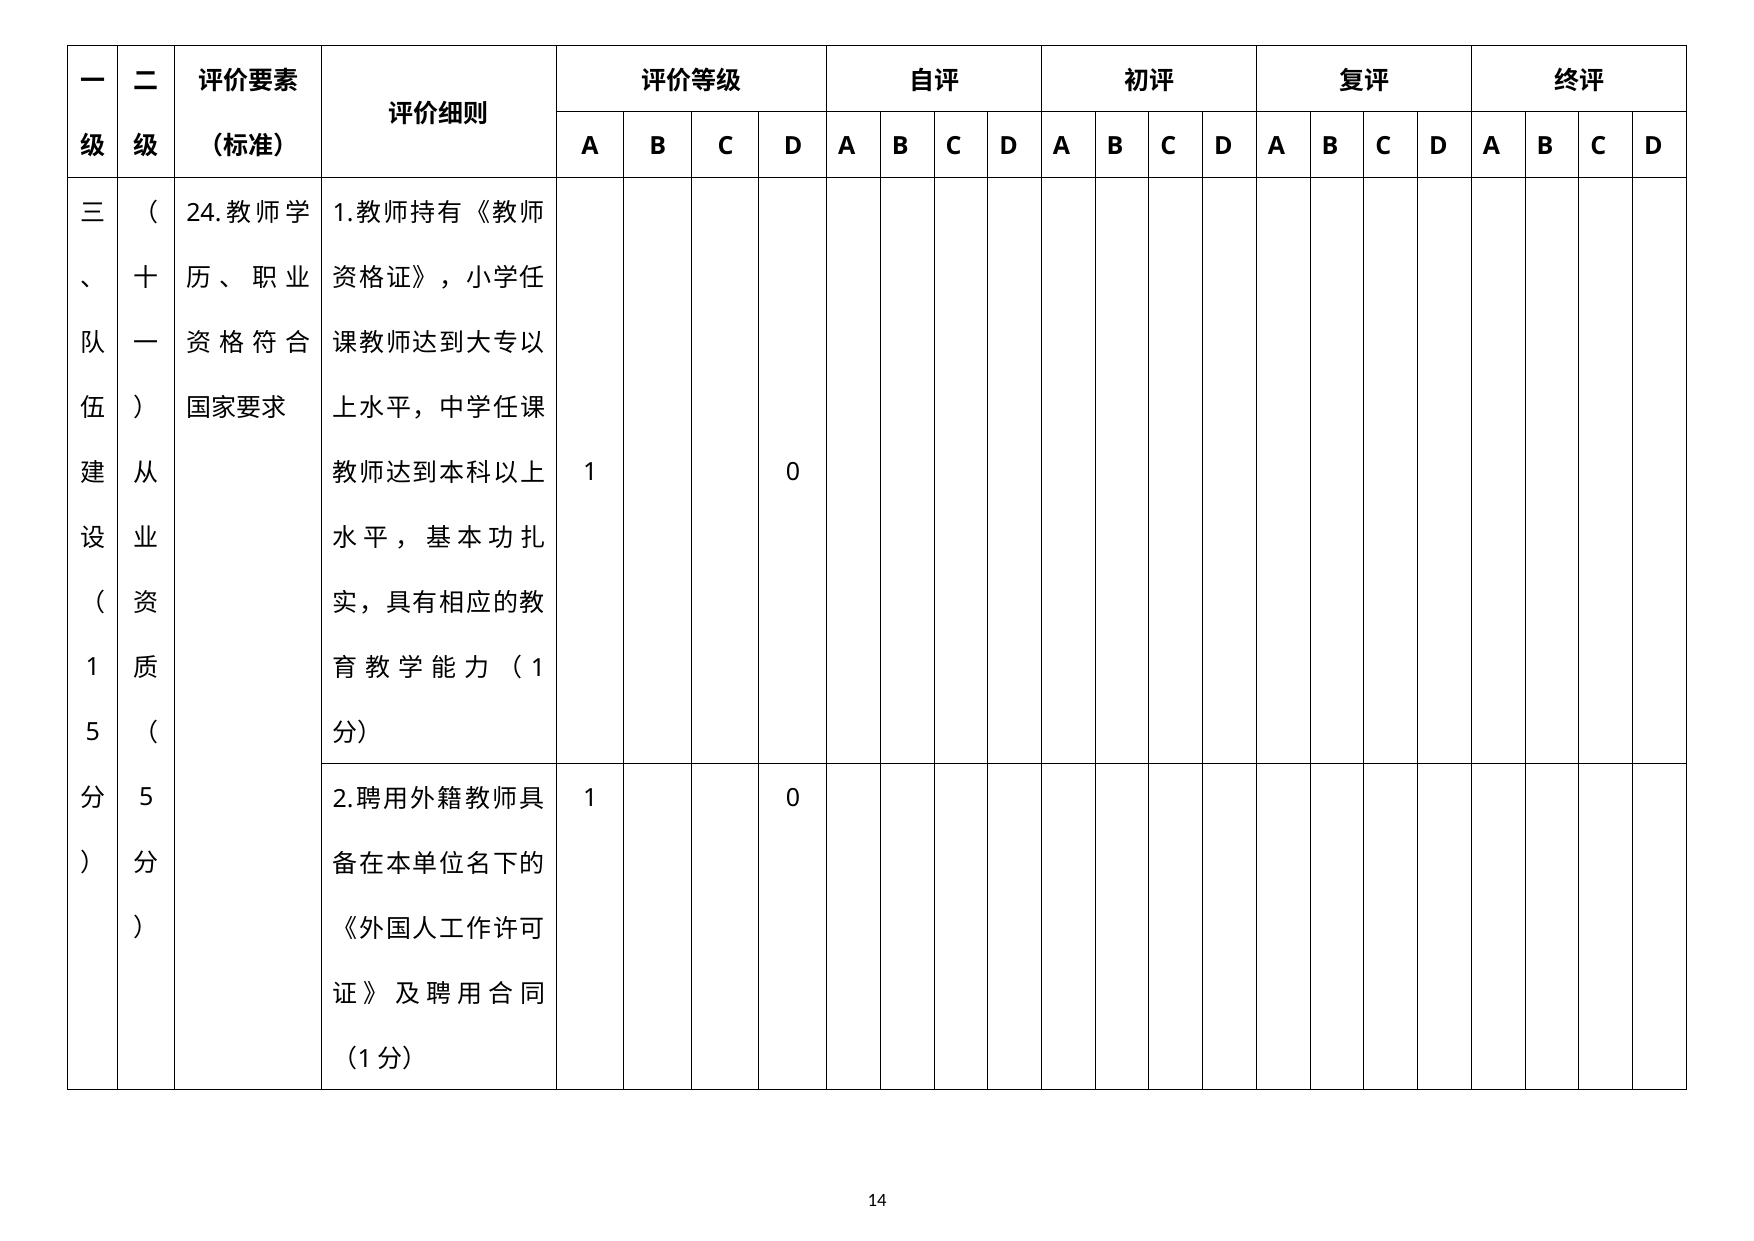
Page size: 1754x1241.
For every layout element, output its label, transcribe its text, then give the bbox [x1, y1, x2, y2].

table_cell C [692, 112, 758, 177]
table_cell 1 [557, 764, 623, 1089]
table_cell [1042, 764, 1095, 1089]
table_cell 2.聘用外籍教师具备在本单位名下的《外国人工作许可证》及聘用合同（1分） [322, 764, 556, 1089]
table_cell [1418, 178, 1471, 763]
table_header 评价细则 [322, 46, 556, 177]
table_cell [1472, 764, 1525, 1089]
table_cell D [988, 112, 1041, 177]
table_cell 24.教师学历、职业资格符合国家要求 [175, 178, 321, 1089]
table_cell B [881, 112, 934, 177]
table_header 一级 指标 [68, 46, 117, 177]
table_cell D [1418, 112, 1471, 177]
table_cell A [1257, 112, 1310, 177]
table_header 评价要素（标准） [175, 46, 321, 177]
table_cell [1149, 764, 1202, 1089]
table_cell B [1311, 112, 1363, 177]
table_header 自评 [827, 46, 1041, 111]
table_cell [1149, 178, 1202, 763]
table_cell 0 [759, 764, 826, 1089]
table_cell [827, 764, 880, 1089]
table_cell [881, 764, 934, 1089]
table_cell （十一）从业资质 （5分） [118, 178, 174, 1089]
table_cell 1.教师持有《教师资格证》，小学任课教师达到大专以上水平，中学任课教师达到本科以上水平，基本功扎实，具有相应的教育教学能力（1分） [322, 178, 556, 763]
table_cell [1526, 178, 1578, 763]
table_cell [881, 178, 934, 763]
table_cell C [1364, 112, 1417, 177]
table_cell [1096, 764, 1148, 1089]
table_header 初评 [1042, 46, 1256, 111]
table_cell [1526, 764, 1578, 1089]
table_header 复评 [1257, 46, 1471, 111]
table_cell [1579, 764, 1632, 1089]
table_cell A [1472, 112, 1525, 177]
table_cell [692, 764, 758, 1089]
table_cell D [1203, 112, 1256, 177]
table_cell C [1579, 112, 1632, 177]
table_cell [1364, 178, 1417, 763]
table_cell [1472, 178, 1525, 763]
table_cell B [1526, 112, 1578, 177]
table_cell [1364, 764, 1417, 1089]
table_cell [988, 178, 1041, 763]
table_cell [935, 764, 987, 1089]
table_cell [1203, 764, 1256, 1089]
table_cell [827, 178, 880, 763]
table_cell [935, 178, 987, 763]
table_cell A [827, 112, 880, 177]
table_cell A [1042, 112, 1095, 177]
table_cell [1203, 178, 1256, 763]
table_cell [1633, 764, 1686, 1089]
table_header 终评 [1472, 46, 1686, 111]
table_cell [1257, 764, 1310, 1089]
table_cell [1418, 764, 1471, 1089]
table_cell 1 [557, 178, 623, 763]
table_cell [624, 764, 691, 1089]
table_cell 三、队伍建设 （15分） [68, 178, 117, 1089]
table_cell B [624, 112, 691, 177]
table_cell C [1149, 112, 1202, 177]
table_cell [1633, 178, 1686, 763]
table_header 评价等级 [557, 46, 826, 111]
table_cell [1579, 178, 1632, 763]
table_cell [988, 764, 1041, 1089]
table_header 二级 指标 [118, 46, 174, 177]
table_cell [692, 178, 758, 763]
table_cell [1042, 178, 1095, 763]
table_cell [624, 178, 691, 763]
table_cell C [935, 112, 987, 177]
table_cell [1311, 764, 1363, 1089]
table_cell 0 [759, 178, 826, 763]
table_cell D [1633, 112, 1686, 177]
table_cell D [759, 112, 826, 177]
table_cell [1257, 178, 1310, 763]
table_cell [1311, 178, 1363, 763]
table_cell B [1096, 112, 1148, 177]
table_cell A [557, 112, 623, 177]
table_cell [1096, 178, 1148, 763]
